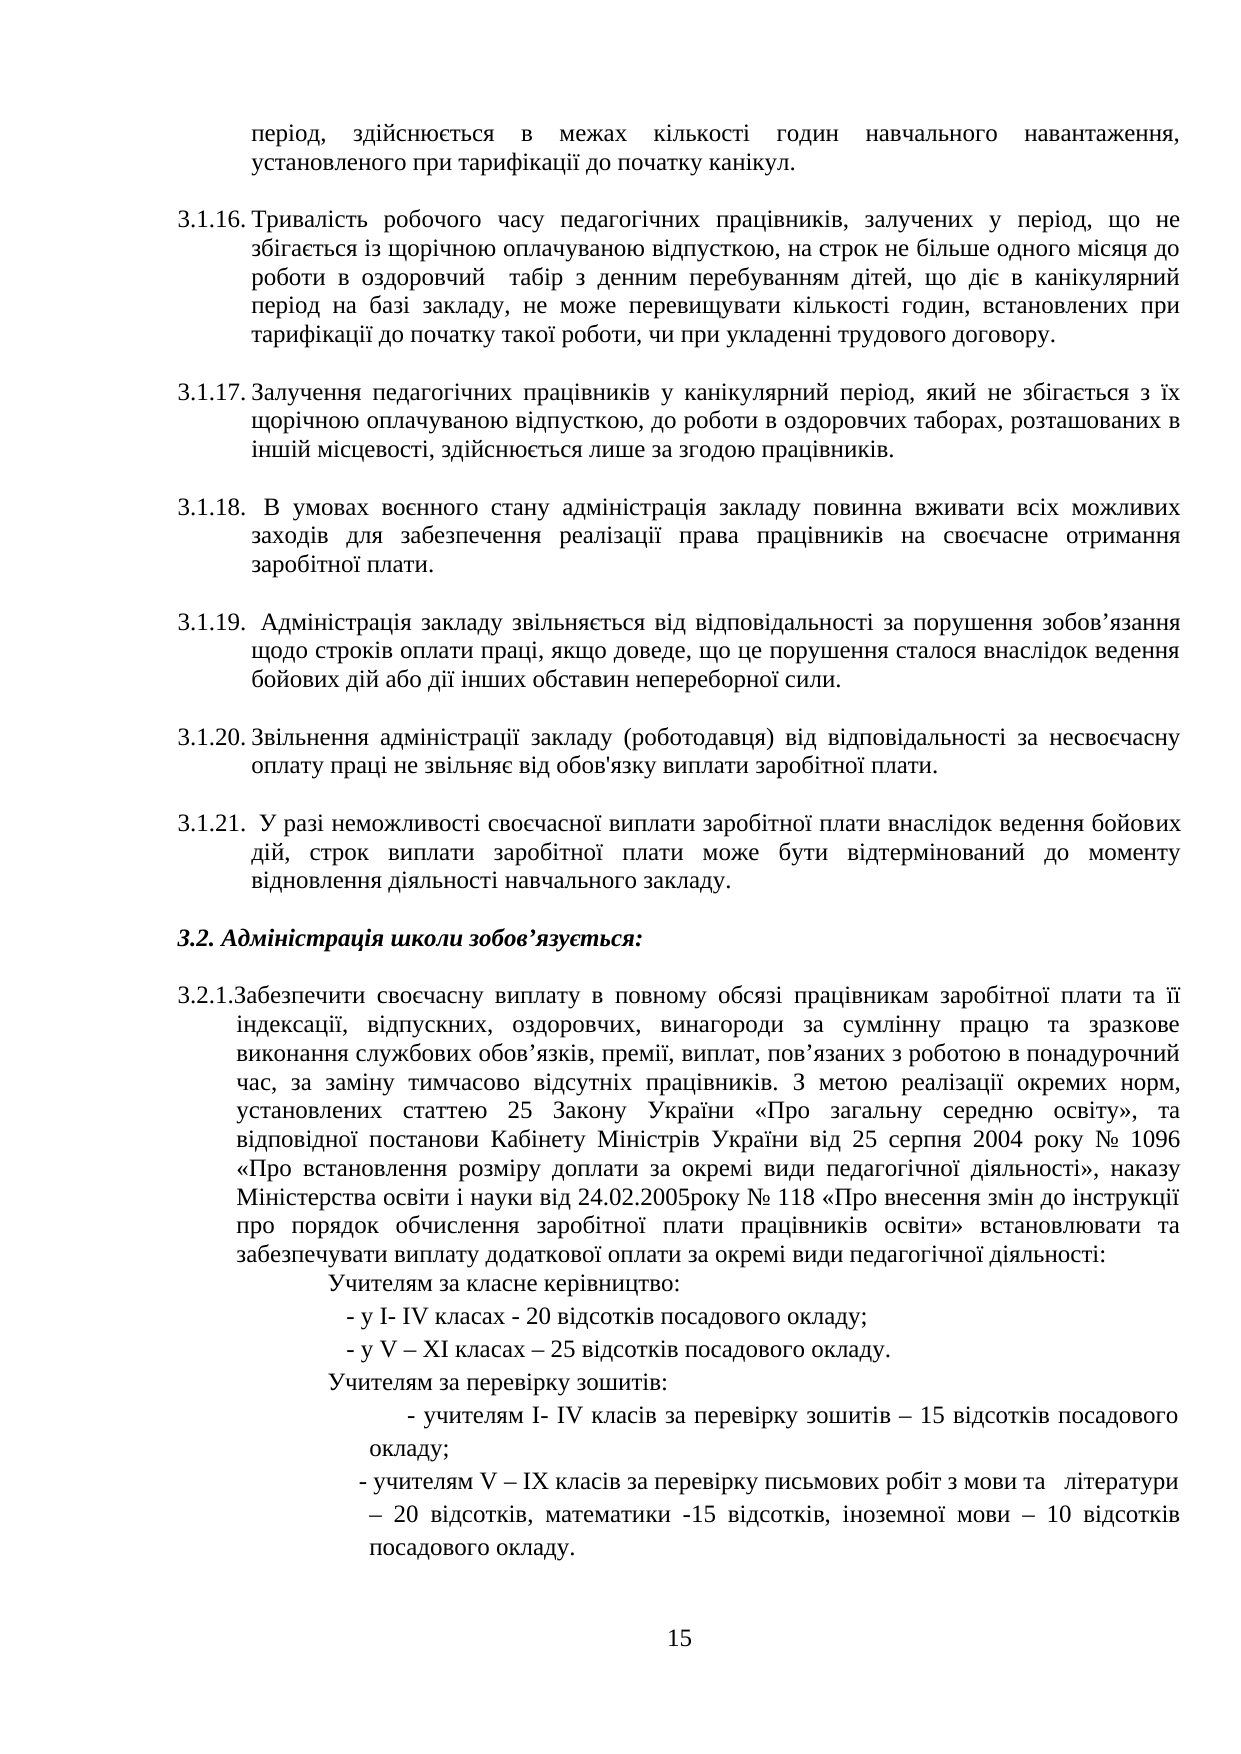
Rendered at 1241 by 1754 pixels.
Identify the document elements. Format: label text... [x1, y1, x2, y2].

text Учителям за класне керівництво: [177, 1268, 1181, 1297]
text - учителям V – ІX класів за перевірку письмових робіт з мови та літератури – 20 відсотків, математики -15 відсотків, іноземної мови – 10 відсотків посадового окладу. [177, 1466, 1181, 1561]
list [177, 118, 1181, 176]
list В умовах воєнного стану адміністрація закладу повинна вживати всіх можливих заходів для забезпечення реалізації права працівників на своєчасне отримання заробітної плати. [177, 492, 1181, 578]
text - у V – XІ класах – 25 відсотків посадового окладу. [177, 1334, 1181, 1363]
text - учителям І- ІV класів за перевірку зошитів – 15 відсотків посадового окладу; [177, 1400, 1181, 1462]
text - у І- ІV класах - 20 відсотків посадового окладу; [177, 1301, 1181, 1330]
text 3.2. Адміністрація школи зобов’язується: [177, 923, 1181, 952]
list Залучення педагогічних працівників у канікулярний період, який не збігається з їх щорічною оплачуваною відпусткою, до роботи в оздоровчих таборах, розташованих в іншій місцевості, здійснюється лише за згодою працівників. [177, 377, 1181, 463]
list Звільнення адміністрації закладу (роботодавця) від відповідальності за несвоєчасну оплату праці не звільняє від обов'язку виплати заробітної плати. [177, 722, 1181, 779]
text 3.2.1.Забезпечити своєчасну виплату в повному обсязі працівникам заробітної плати та її індексації, відпускних, оздоровчих, винагороди за сумлінну працю та зразкове виконання службових обов’язків, премії, виплат, пов’язаних з роботою в понадурочний час, за заміну тимчасово відсутніх працівників. З метою реалізації окремих норм, установлених статтею 25 Закону України «Про загальну середню освіту», та відповідної постанови Кабінету Міністрів України від 25 серпня 2004 року № 1096 «Про встановлення розміру доплати за окремі види педагогічної діяльності», наказу Міністерства освіти і науки від 24.02.2005року № 118 «Про внесення змін до інструкції про порядок обчислення заробітної плати працівників освіти» встановлювати та забезпечувати виплату додаткової оплати за окремі види педагогічної діяльності: [177, 981, 1181, 1268]
list Адміністрація закладу звільняється від відповідальності за порушення зобов’язання щодо строків оплати праці, якщо доведе, що це порушення сталося внаслідок ведення бойових дій або дії інших обставин непереборної сили. [177, 607, 1181, 693]
list У разі неможливості своєчасної виплати заробітної плати внаслідок ведення бойових дій, строк виплати заробітної плати може бути відтермінований до моменту відновлення діяльності навчального закладу. [177, 808, 1181, 894]
list Тривалість робочого часу педагогічних працівників, залучених у період, що не збігається із щорічною оплачуваною відпусткою, на строк не більше одного місяця до роботи в оздоровчий табір з денним перебуванням дітей, що діє в канікулярний період на базі закладу, не може перевищувати кількості годин, встановлених при тарифікації до початку такої роботи, чи при укладенні трудового договору. [177, 204, 1181, 348]
text Учителям за перевірку зошитів: [177, 1367, 1181, 1396]
